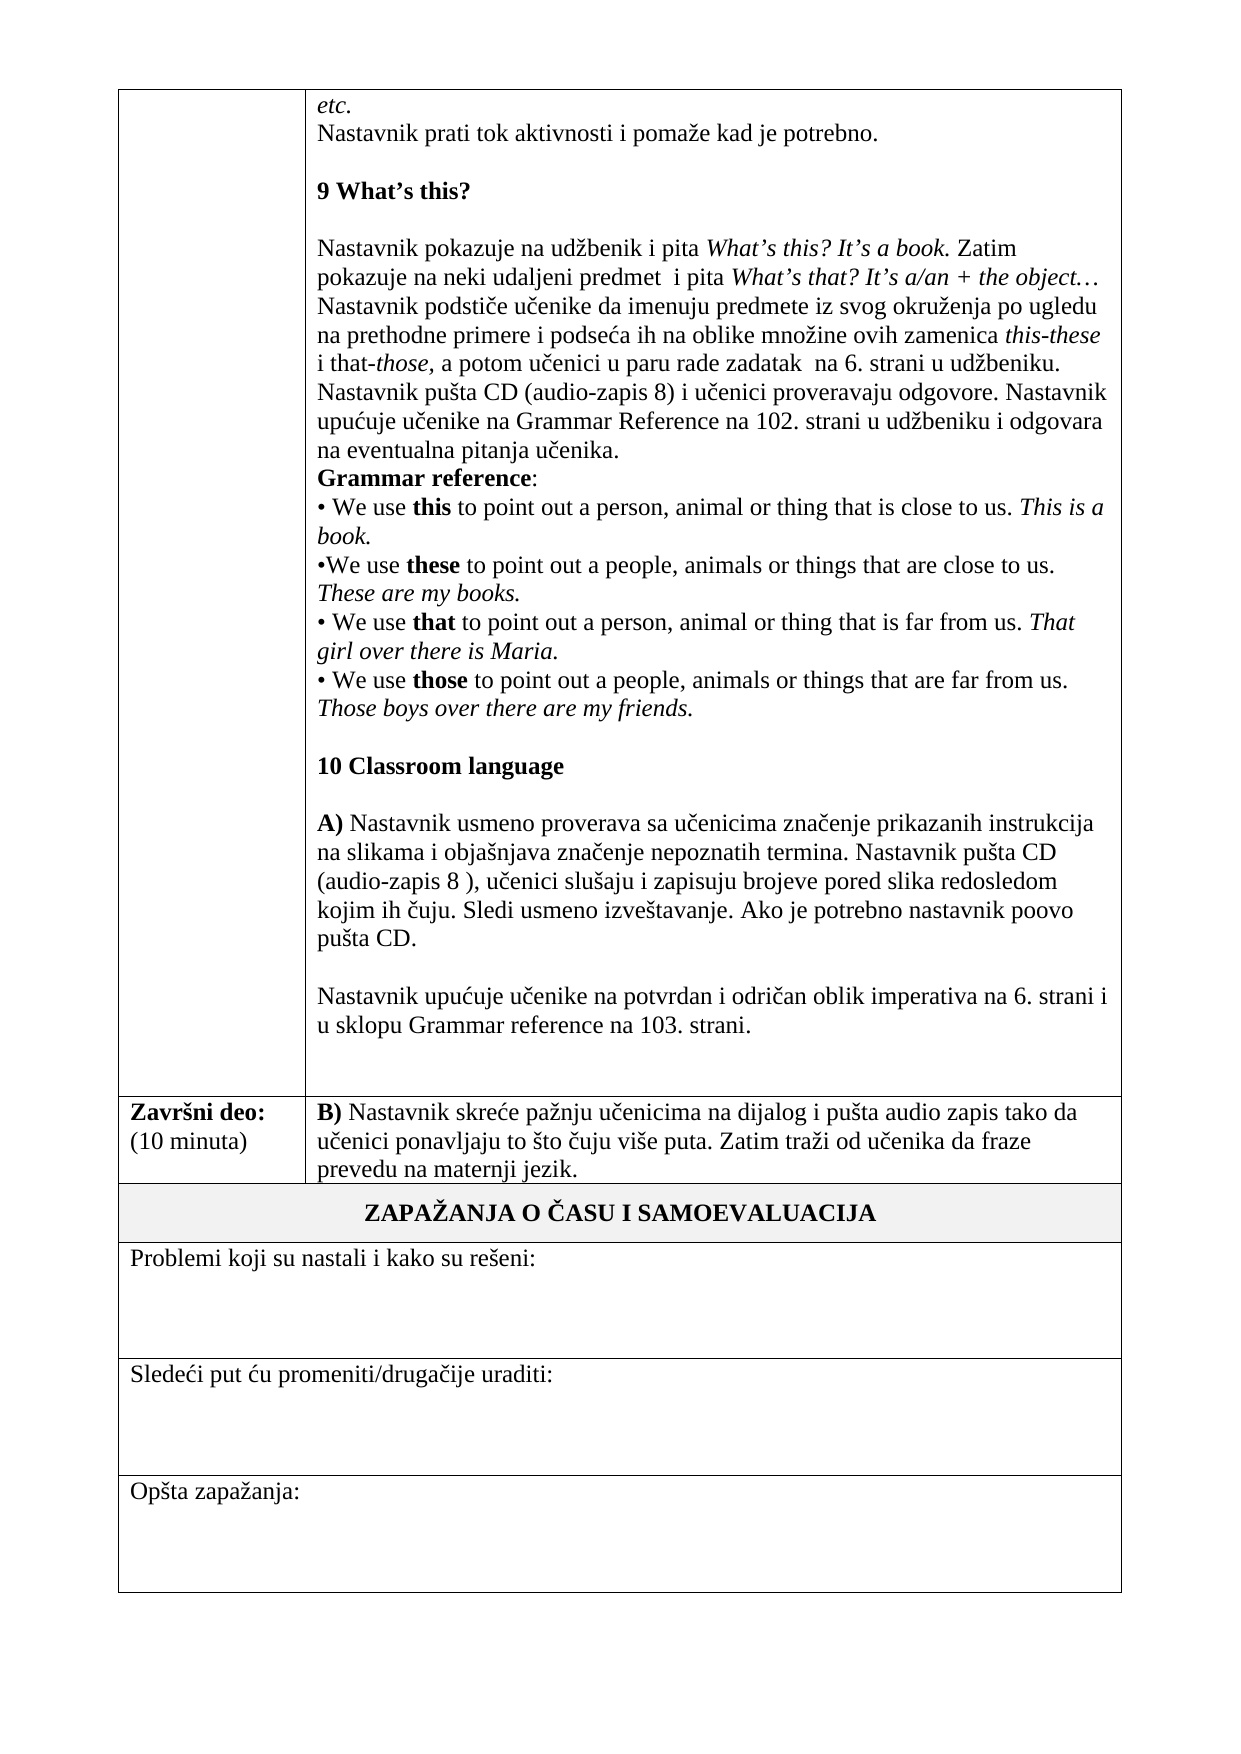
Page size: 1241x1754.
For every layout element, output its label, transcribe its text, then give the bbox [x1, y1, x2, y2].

table_cell B) Nastavnik skreće pažnju učenicima na dijalog i pušta audio zapis tako da učenici ponavljaju to što čuju više puta. Zatim traži od učenika da fraze prevedu na maternji jezik. [306, 1097, 1121, 1183]
table_cell ZAPAŽANJA O ČASU I SAMOEVALUACIJA [119, 1184, 1121, 1242]
table_cell Završni deo: (10 minuta) [119, 1097, 305, 1183]
table_cell Sledeći put ću promeniti/drugačije uraditi: [119, 1359, 1121, 1475]
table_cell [119, 90, 305, 1096]
table_cell Problemi koji su nastali i kako su rešeni: [119, 1243, 1121, 1358]
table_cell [306, 90, 1121, 1096]
table_cell Opšta zapažanja: [119, 1476, 1121, 1592]
